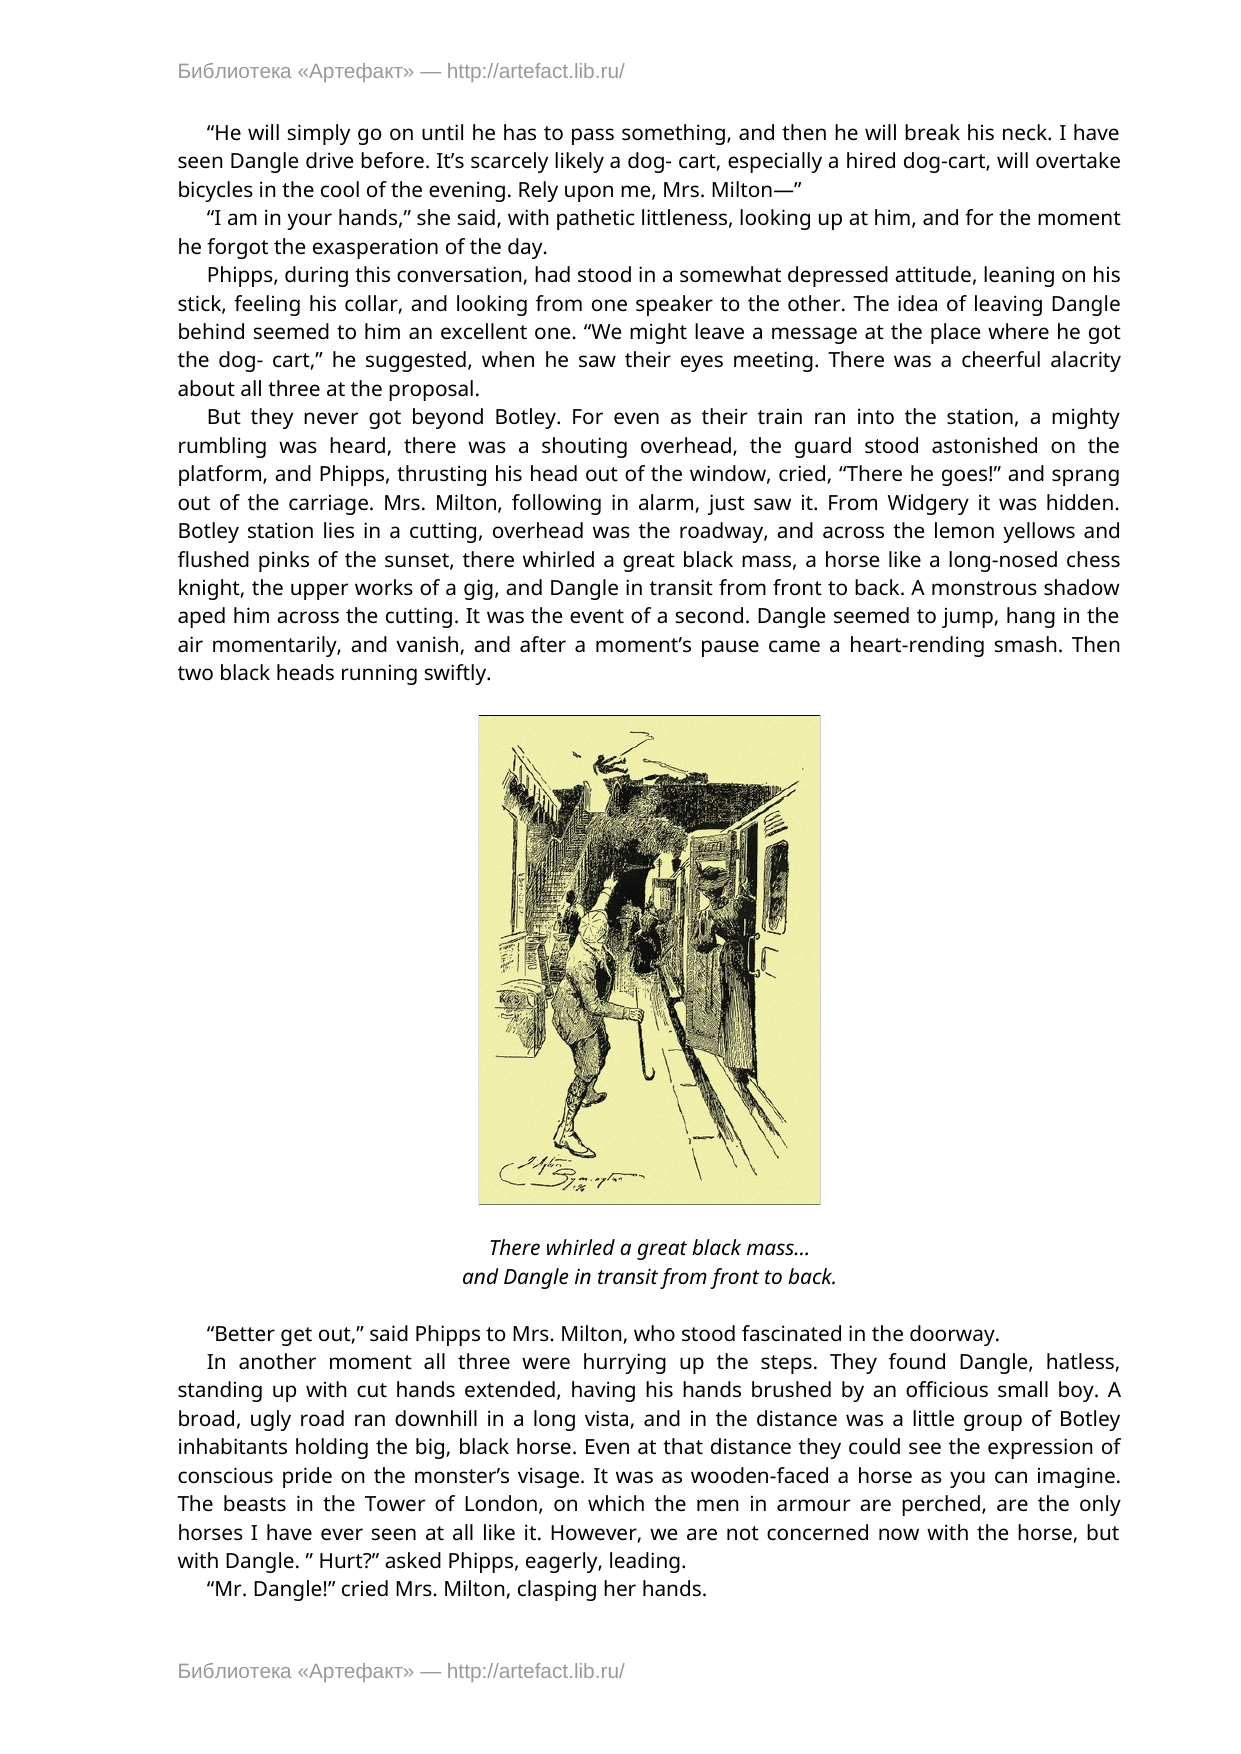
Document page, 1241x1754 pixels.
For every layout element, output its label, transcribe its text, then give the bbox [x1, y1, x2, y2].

text In another moment all three were hurrying up the steps. They found Dangle, hatless, standing up with cut hands extended, having his hands brushed by an officious small boy. A broad, ugly road ran downhill in a long vista, and in the distance was a little group of Botley inhabitants holding the big, black horse. Even at that distance they could see the expression of conscious pride on the monster’s visage. It was as wooden-faced a horse as you can imagine. The beasts in the Tower of London, on which the men in armour are perched, are the only horses I have ever seen at all like it. However, we are not concerned now with the horse, but with Dangle. ” Hurt?” asked Phipps, eagerly, leading. [177, 1347, 1122, 1574]
picture [478, 715, 821, 1205]
text Phipps, during this conversation, had stood in a somewhat depressed attitude, leaning on his stick, feeling his collar, and looking from one speaker to the other. The idea of leaving Dangle behind seemed to him an excellent one. “We might leave a message at the place where he got the dog- cart,” he suggested, when he saw their eyes meeting. There was a cheerful alacrity about all three at the proposal. [177, 260, 1122, 402]
text and Dangle in transit from front to back. [177, 1262, 1122, 1290]
text But they never got beyond Botley. For even as their train ran into the station, a mighty rumbling was heard, there was a shouting overhead, the guard stood astonished on the platform, and Phipps, thrusting his head out of the window, cried, “There he goes!” and sprang out of the carriage. Mrs. Milton, following in alarm, just saw it. From Widgery it was hidden. Botley station lies in a cutting, overhead was the roadway, and across the lemon yellows and flushed pinks of the sunset, there whirled a great black mass, a horse like a long-nosed chess knight, the upper works of a gig, and Dangle in transit from front to back. A monstrous shadow aped him across the cutting. It was the event of a second. Dangle seemed to jump, hang in the air momentarily, and vanish, and after a moment’s pause came a heart-rending smash. Then two black heads running swiftly. [177, 402, 1122, 687]
text There whirled a great black mass… [177, 1233, 1122, 1262]
text “Mr. Dangle!” cried Mrs. Milton, clasping her hands. [177, 1574, 1122, 1603]
text “He will simply go on until he has to pass something, and then he will break his neck. I have seen Dangle drive before. It’s scarcely likely a dog- cart, especially a hired dog-cart, will overtake bicycles in the cool of the evening. Rely upon me, Mrs. Milton—” [177, 118, 1122, 203]
text “Better get out,” said Phipps to Mrs. Milton, who stood fascinated in the doorway. [177, 1319, 1122, 1347]
text “I am in your hands,” she said, with pathetic littleness, looking up at him, and for the moment he forgot the exasperation of the day. [177, 203, 1122, 260]
